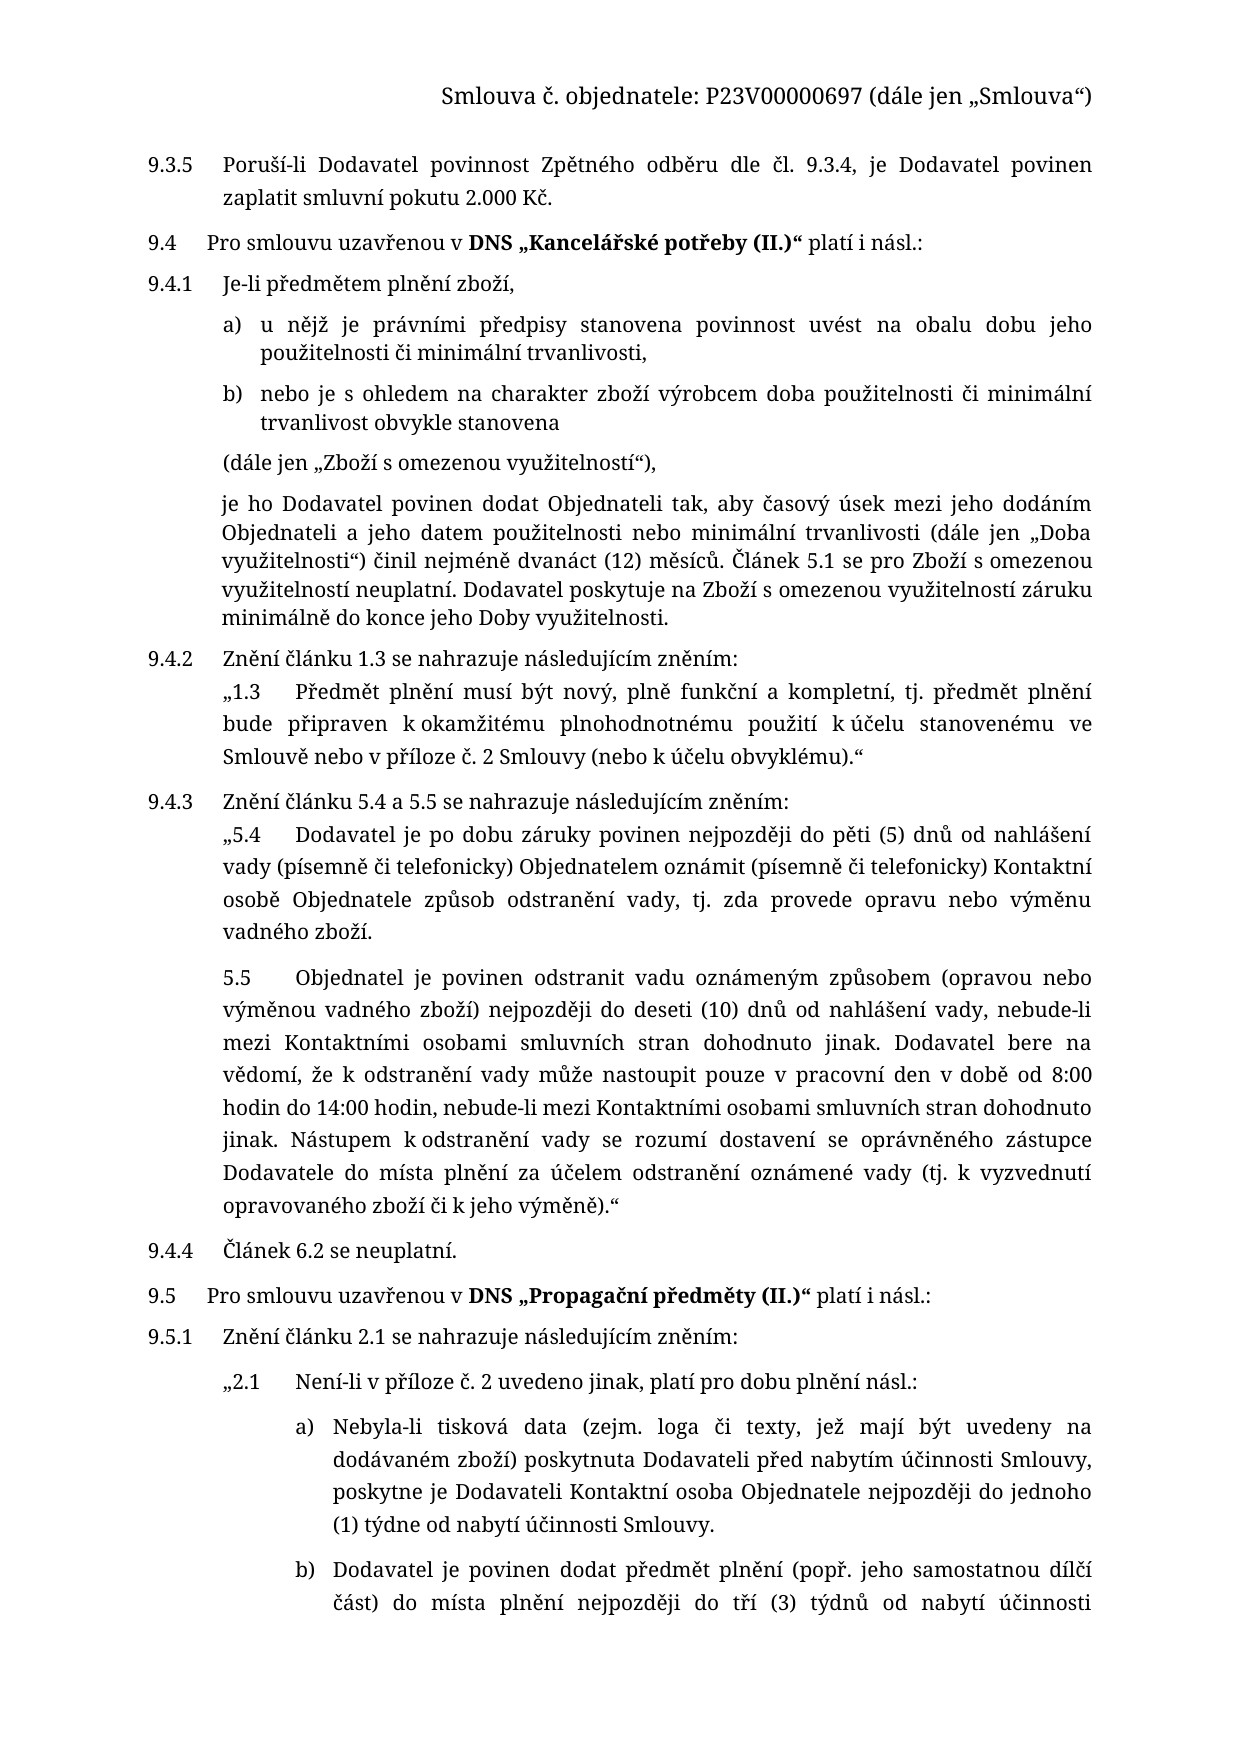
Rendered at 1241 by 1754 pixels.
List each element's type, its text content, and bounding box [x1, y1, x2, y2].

list „1.3 Předmět plnění musí být nový, plně funkční a kompletní, tj. předmět plnění bude připraven k okamžitému plnohodnotnému použití k účelu stanovenému ve Smlouvě nebo v příloze č. 2 Smlouvy (nebo k účelu obvyklému).“ [223, 677, 1093, 770]
list Je-li předmětem plnění zboží, [148, 269, 1093, 297]
text je ho Dodavatel povinen dodat Objednateli tak, aby časový úsek mezi jeho dodáním Objednateli a jeho datem použitelnosti nebo minimální trvanlivosti (dále jen „Doba využitelnosti“) činil nejméně dvanáct (12) měsíců. Článek 5.1 se pro Zboží s omezenou využitelností neuplatní. Dodavatel poskytuje na Zboží s omezenou využitelností záruku minimálně do konce jeho Doby využitelnosti. [221, 489, 1093, 632]
list Pro smlouvu uzavřenou v DNS „Kancelářské potřeby (II.)“ platí i násl.: [148, 228, 1093, 256]
list Článek 6.2 se neuplatní. [148, 1236, 1093, 1264]
list Znění článku 1.3 se nahrazuje následujícím zněním: [148, 644, 1093, 673]
list Pro smlouvu uzavřenou v DNS „Propagační předměty (II.)“ platí i násl.: [148, 1281, 1093, 1309]
list Znění článku 5.4 a 5.5 se nahrazuje následujícím zněním: [148, 787, 1093, 816]
list Poruší-li Dodavatel povinnost Zpětného odběru dle čl. 9.3.4, je Dodavatel povinen zaplatit smluvní pokutu 2.000 Kč. [148, 150, 1093, 211]
list u nějž je právními předpisy stanovena povinnost uvést na obalu dobu jeho použitelnosti či minimální trvanlivosti, [223, 310, 1093, 367]
text (dále jen „Zboží s omezenou využitelností“), [223, 448, 1093, 477]
list „2.1 Není-li v příloze č. 2 uvedeno jinak, platí pro dobu plnění násl.: [223, 1367, 1093, 1396]
list 5.5 Objednatel je povinen odstranit vadu oznámeným způsobem (opravou nebo výměnou vadného zboží) nejpozději do deseti (10) dnů od nahlášení vady, nebude-li mezi Kontaktními osobami smluvních stran dohodnuto jinak. Dodavatel bere na vědomí, že k odstranění vady může nastoupit pouze v pracovní den v době od 8:00 hodin do 14:00 hodin, nebude-li mezi Kontaktními osobami smluvních stran dohodnuto jinak. Nástupem k odstranění vady se rozumí dostavení se oprávněného zástupce Dodavatele do místa plnění za účelem odstranění oznámené vady (tj. k vyzvednutí opravovaného zboží či k jeho výměně).“ [223, 963, 1093, 1219]
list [295, 1555, 1093, 1616]
list nebo je s ohledem na charakter zboží výrobcem doba použitelnosti či minimální trvanlivost obvykle stanovena [223, 379, 1093, 436]
list „5.4 Dodavatel je po dobu záruky povinen nejpozději do pěti (5) dnů od nahlášení vady (písemně či telefonicky) Objednatelem oznámit (písemně či telefonicky) Kontaktní osobě Objednatele způsob odstranění vady, tj. zda provede opravu nebo výměnu vadného zboží. [223, 820, 1093, 946]
list Znění článku 2.1 se nahrazuje následujícím zněním: [148, 1322, 1093, 1350]
list Nebyla-li tisková data (zejm. loga či texty, jež mají být uvedeny na dodávaném zboží) poskytnuta Dodavateli před nabytím účinnosti Smlouvy, poskytne je Dodavateli Kontaktní osoba Objednatele nejpozději do jednoho (1) týdne od nabytí účinnosti Smlouvy. [295, 1412, 1093, 1538]
